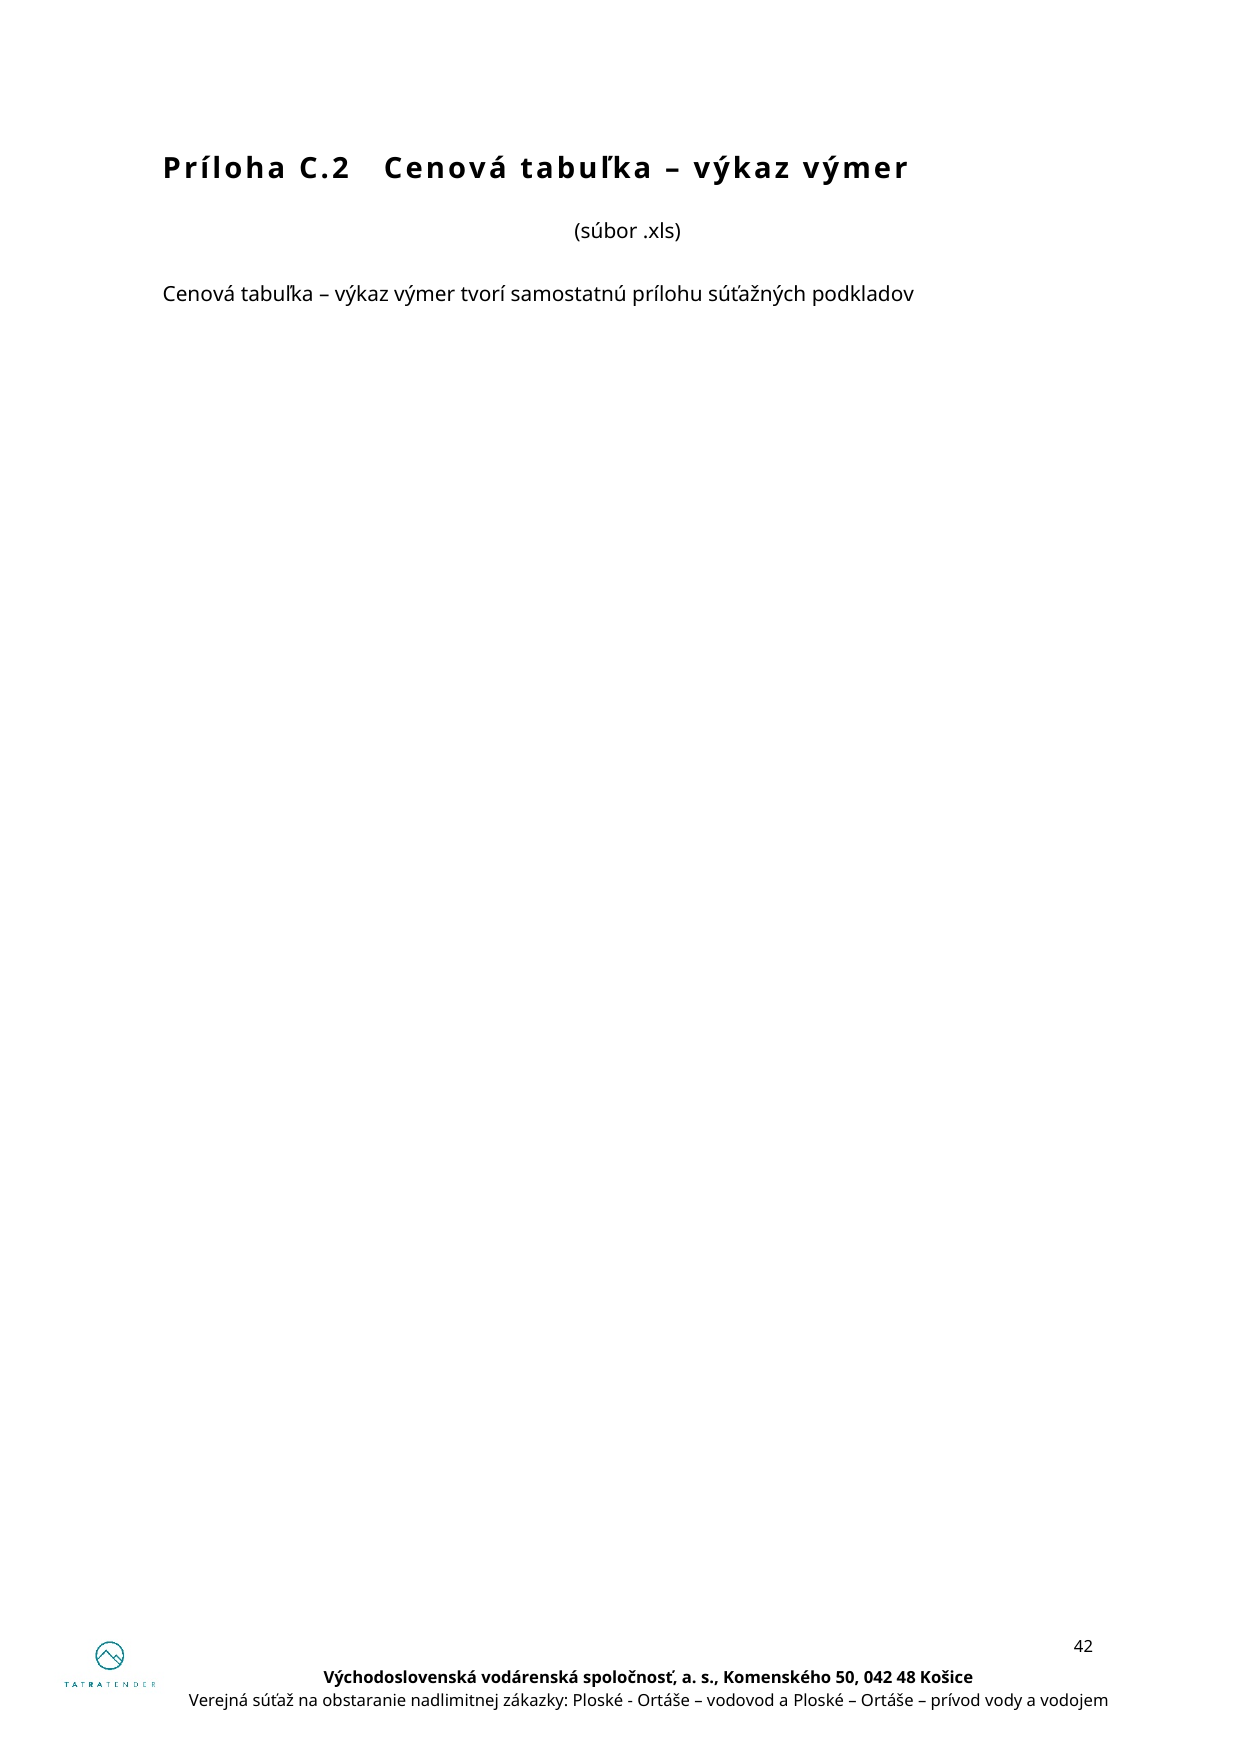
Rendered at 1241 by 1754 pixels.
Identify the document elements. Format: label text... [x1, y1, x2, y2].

text Príloha C.2 Cenová tabuľka – výkaz výmer [162, 148, 1093, 187]
text (súbor .xls) [162, 216, 1093, 244]
picture [43, 1617, 176, 1711]
text Cenová tabuľka – výkaz výmer tvorí samostatnú prílohu súťažných podkladov [162, 279, 1093, 308]
